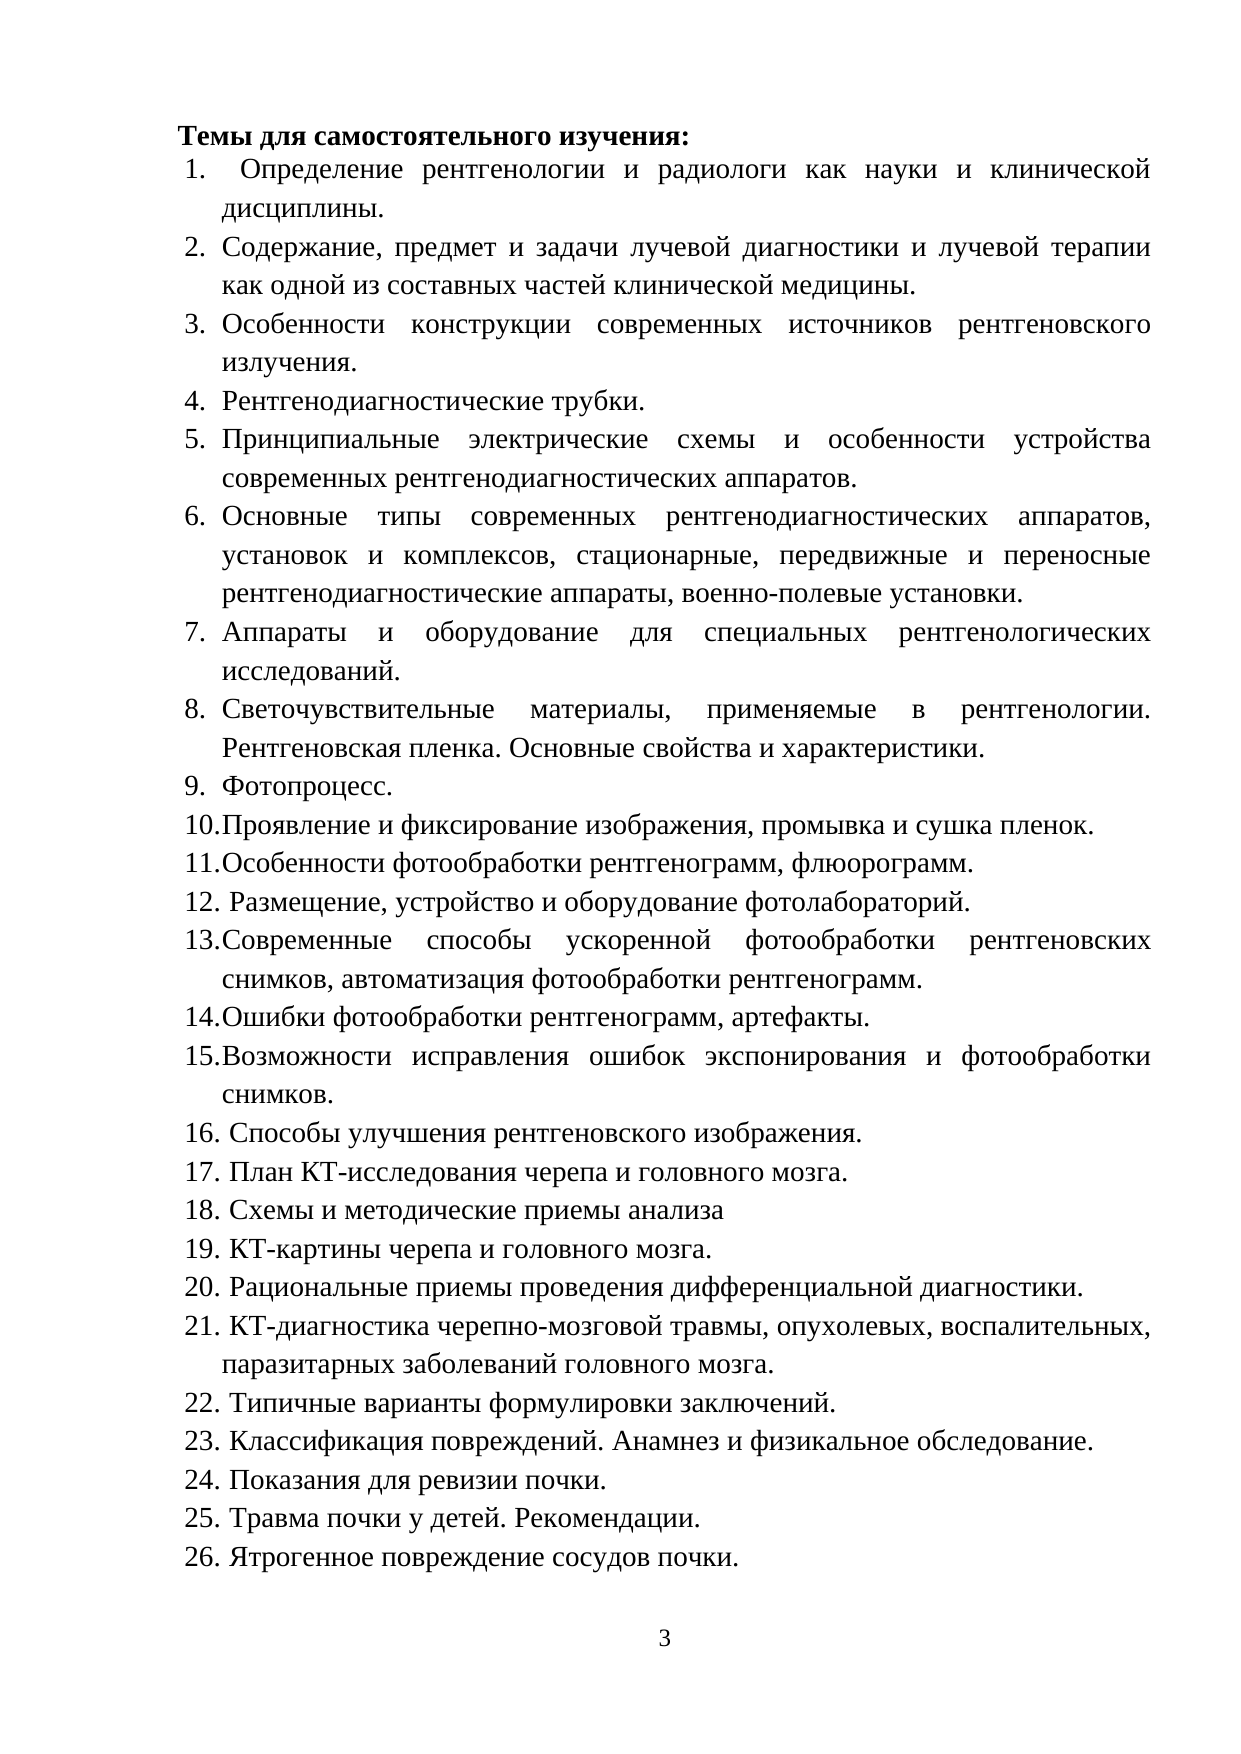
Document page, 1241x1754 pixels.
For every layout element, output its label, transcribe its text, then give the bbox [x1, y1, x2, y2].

list План КТ-исследования черепа и головного мозга. [184, 1154, 1152, 1187]
list Проявление и фиксирование изображения, промывка и сушка пленок. [184, 807, 1152, 840]
list Способы улучшения рентгеновского изображения. [184, 1115, 1152, 1149]
list КТ-диагностика черепно-мозговой травмы, опухолевых, воспалительных, паразитарных заболеваний головного мозга. [184, 1308, 1152, 1380]
list Травма почки у детей. Рекомендации. [184, 1501, 1152, 1534]
list Аппараты и оборудование для специальных рентгенологических исследований. [184, 614, 1152, 686]
list Рентгенодиагностические трубки. [184, 383, 1152, 416]
list Показания для ревизии почки. [184, 1462, 1152, 1496]
list Размещение, устройство и оборудование фотолабораторий. [184, 884, 1152, 917]
list Ятрогенное повреждение сосудов почки. [184, 1539, 1152, 1573]
list Особенности фотообработки рентгенограмм, флюорограмм. [184, 845, 1152, 879]
list Фотопроцесс. [184, 768, 1152, 802]
list Содержание, предмет и задачи лучевой диагностики и лучевой терапии как одной из составных частей клинической медицины. [184, 229, 1152, 301]
list Основные типы современных рентгенодиагностических аппаратов, установок и комплексов, стационарные, передвижные и переносные рентгенодиагностические аппараты, военно-полевые установки. [184, 498, 1152, 609]
list Возможности исправления ошибок экспонирования и фотообработки снимков. [184, 1038, 1152, 1110]
list Ошибки фотообработки рентгенограмм, артефакты. [184, 999, 1152, 1033]
list Особенности конструкции современных источников рентгеновского излучения. [184, 306, 1152, 378]
list Современные способы ускоренной фотообработки рентгеновских снимков, автоматизация фотообработки рентгенограмм. [184, 922, 1152, 994]
list Светочувствительные материалы, применяемые в рентгенологии. Рентгеновская пленка. Основные свойства и характеристики. [184, 691, 1152, 763]
list Рациональные приемы проведения дифференциальной диагностики. [184, 1269, 1152, 1303]
list Определение рентгенологии и радиологи как науки и клинической дисциплины. [184, 152, 1152, 224]
list Типичные варианты формулировки заключений. [184, 1385, 1152, 1418]
list Схемы и методические приемы анализа [184, 1192, 1152, 1226]
list КТ-картины черепа и головного мозга. [184, 1231, 1152, 1264]
list Принципиальные электрические схемы и особенности устройства современных рентгенодиагностических аппаратов. [184, 421, 1152, 493]
list Классификация повреждений. Анамнез и физикальное обследование. [184, 1423, 1152, 1457]
text Темы для самостоятельного изучения: [177, 118, 1152, 152]
